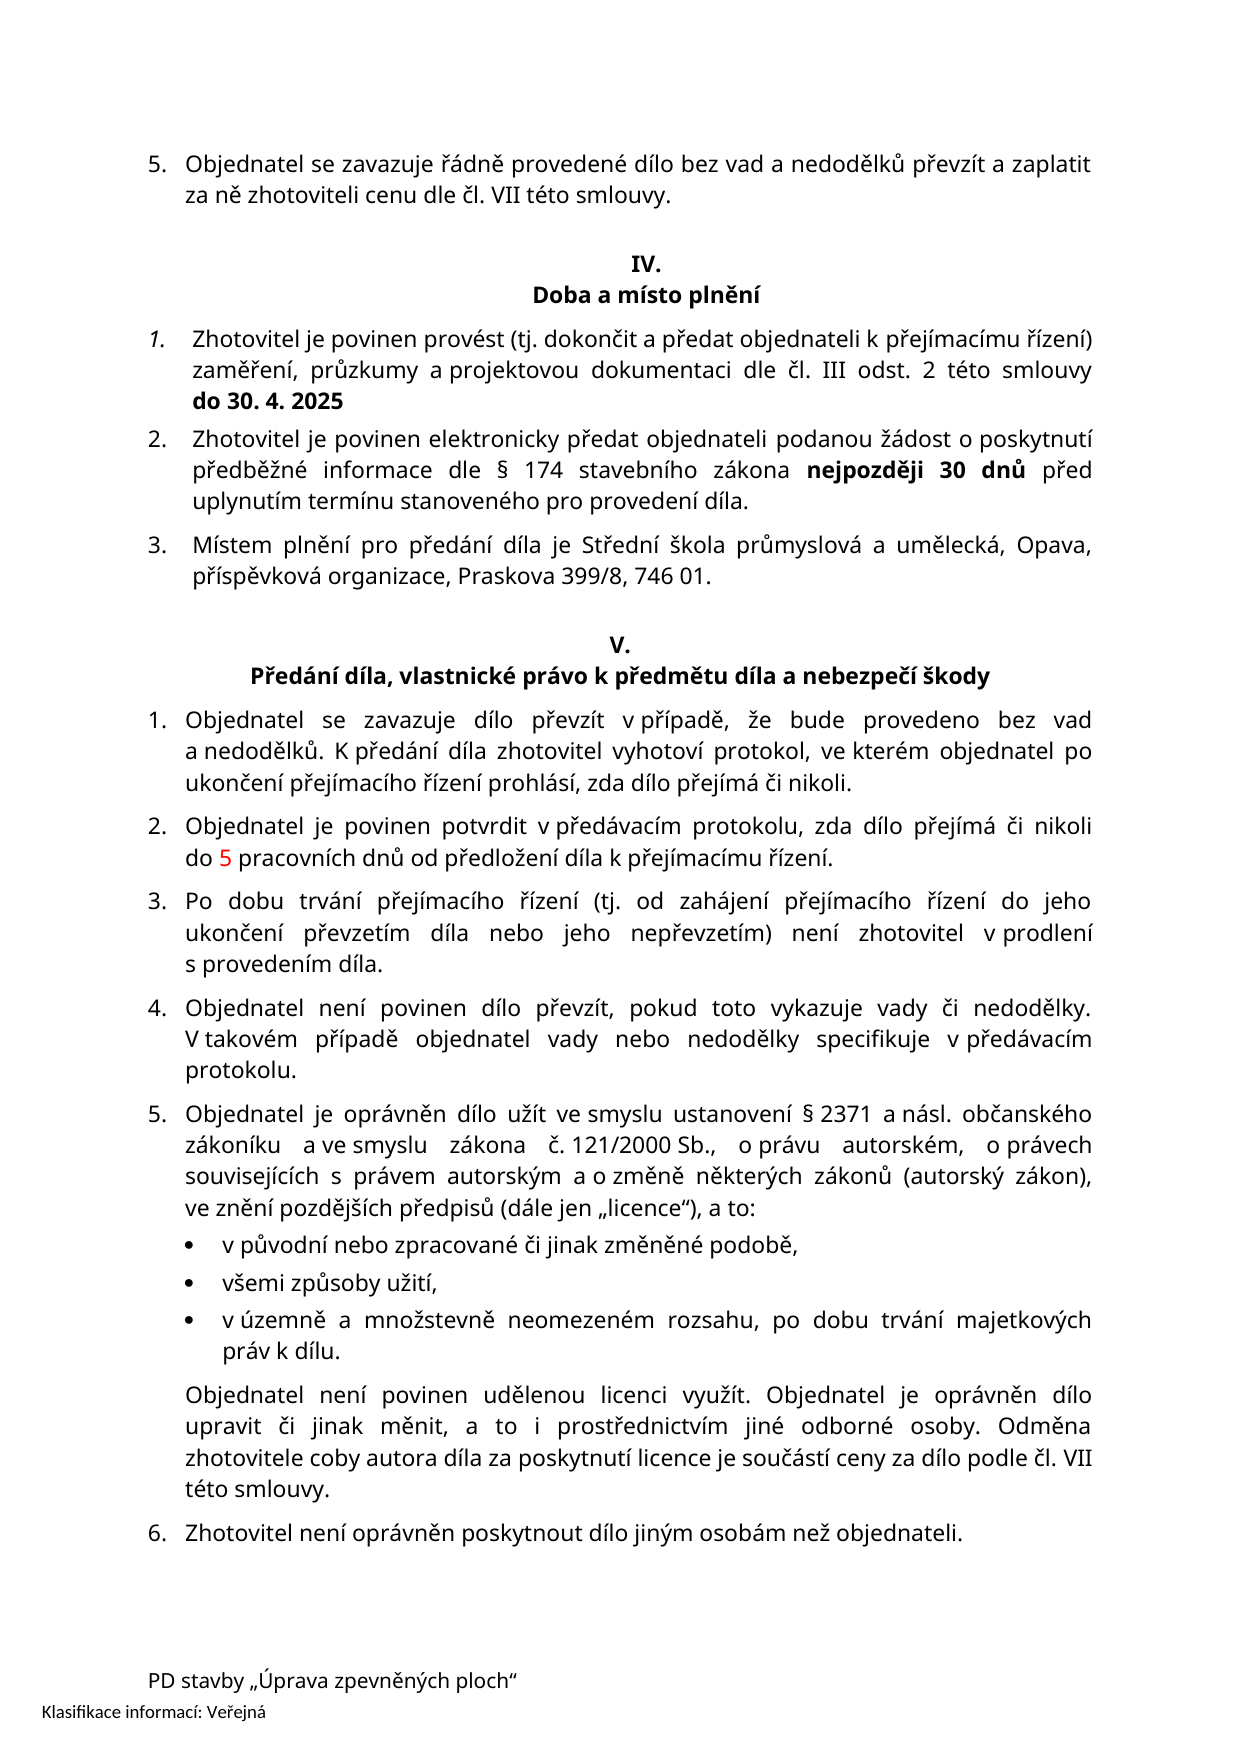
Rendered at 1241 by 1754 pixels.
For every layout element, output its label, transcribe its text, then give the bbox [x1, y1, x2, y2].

list Zhotovitel je povinen elektronicky předat objednateli podanou žádost o poskytnutí předběžné informace dle § 174 stavebního zákona nejpozději 30 dnů před uplynutím termínu stanoveného pro provedení díla. [148, 423, 1092, 516]
list Místem plnění pro předání díla je Střední škola průmyslová a umělecká, Opava, příspěvková organizace, Praskova 399/8, 746 01. [148, 529, 1092, 591]
list Po dobu trvání přejímacího řízení (tj. od zahájení přejímacího řízení do jeho ukončení převzetím díla nebo jeho nepřevzetím) není zhotovitel v prodlení s provedením díla. [148, 885, 1092, 979]
list Zhotovitel není oprávněn poskytnout dílo jiným osobám než objednateli. [148, 1516, 1092, 1548]
list Objednatel se zavazuje řádně provedené dílo bez vad a nedodělků převzít a zaplatit za ně zhotoviteli cenu dle čl. VII této smlouvy. [148, 148, 1092, 210]
list Objednatel je oprávněn dílo užít ve smyslu ustanovení § 2371 a násl. občanského zákoníku a ve smyslu zákona č. 121/2000 Sb., o právu autorském, o právech souvisejících s právem autorským a o změně některých zákonů (autorský zákon), ve znění pozdějších předpisů (dále jen „licence“), a to: [148, 1098, 1092, 1223]
list v územně a množstevně neomezeném rozsahu, po dobu trvání majetkových práv k dílu. [185, 1304, 1092, 1366]
list Objednatel se zavazuje dílo převzít v případě, že bude provedeno bez vad a nedodělků. K předání díla zhotovitel vyhotoví protokol, ve kterém objednatel po ukončení přejímacího řízení prohlásí, zda dílo přejímá či nikoli. [148, 704, 1092, 798]
text V. Předání díla, vlastnické právo k předmětu díla a nebezpečí škody [148, 629, 1092, 691]
list Objednatel není povinen dílo převzít, pokud toto vykazuje vady či nedodělky. V takovém případě objednatel vady nebo nedodělky specifikuje v předávacím protokolu. [148, 991, 1092, 1085]
text Objednatel není povinen udělenou licenci využít. Objednatel je oprávněn dílo upravit či jinak měnit, a to i prostřednictvím jiné odborné osoby. Odměna zhotovitele coby autora díla za poskytnutí licence je součástí ceny za dílo podle čl. VII této smlouvy. [185, 1379, 1092, 1504]
text IV. Doba a místo plnění [200, 248, 1092, 310]
list Zhotovitel je povinen provést (tj. dokončit a předat objednateli k přejímacímu řízení) zaměření, průzkumy a projektovou dokumentaci dle čl. III odst. 2 této smlouvy do 30. 4. 2025 [148, 323, 1092, 416]
list všemi způsoby užití, [185, 1266, 1092, 1298]
list Objednatel je povinen potvrdit v předávacím protokolu, zda dílo přejímá či nikoli do 5 pracovních dnů od předložení díla k přejímacímu řízení. [148, 810, 1092, 873]
list v původní nebo zpracované či jinak změněné podobě, [185, 1229, 1092, 1260]
